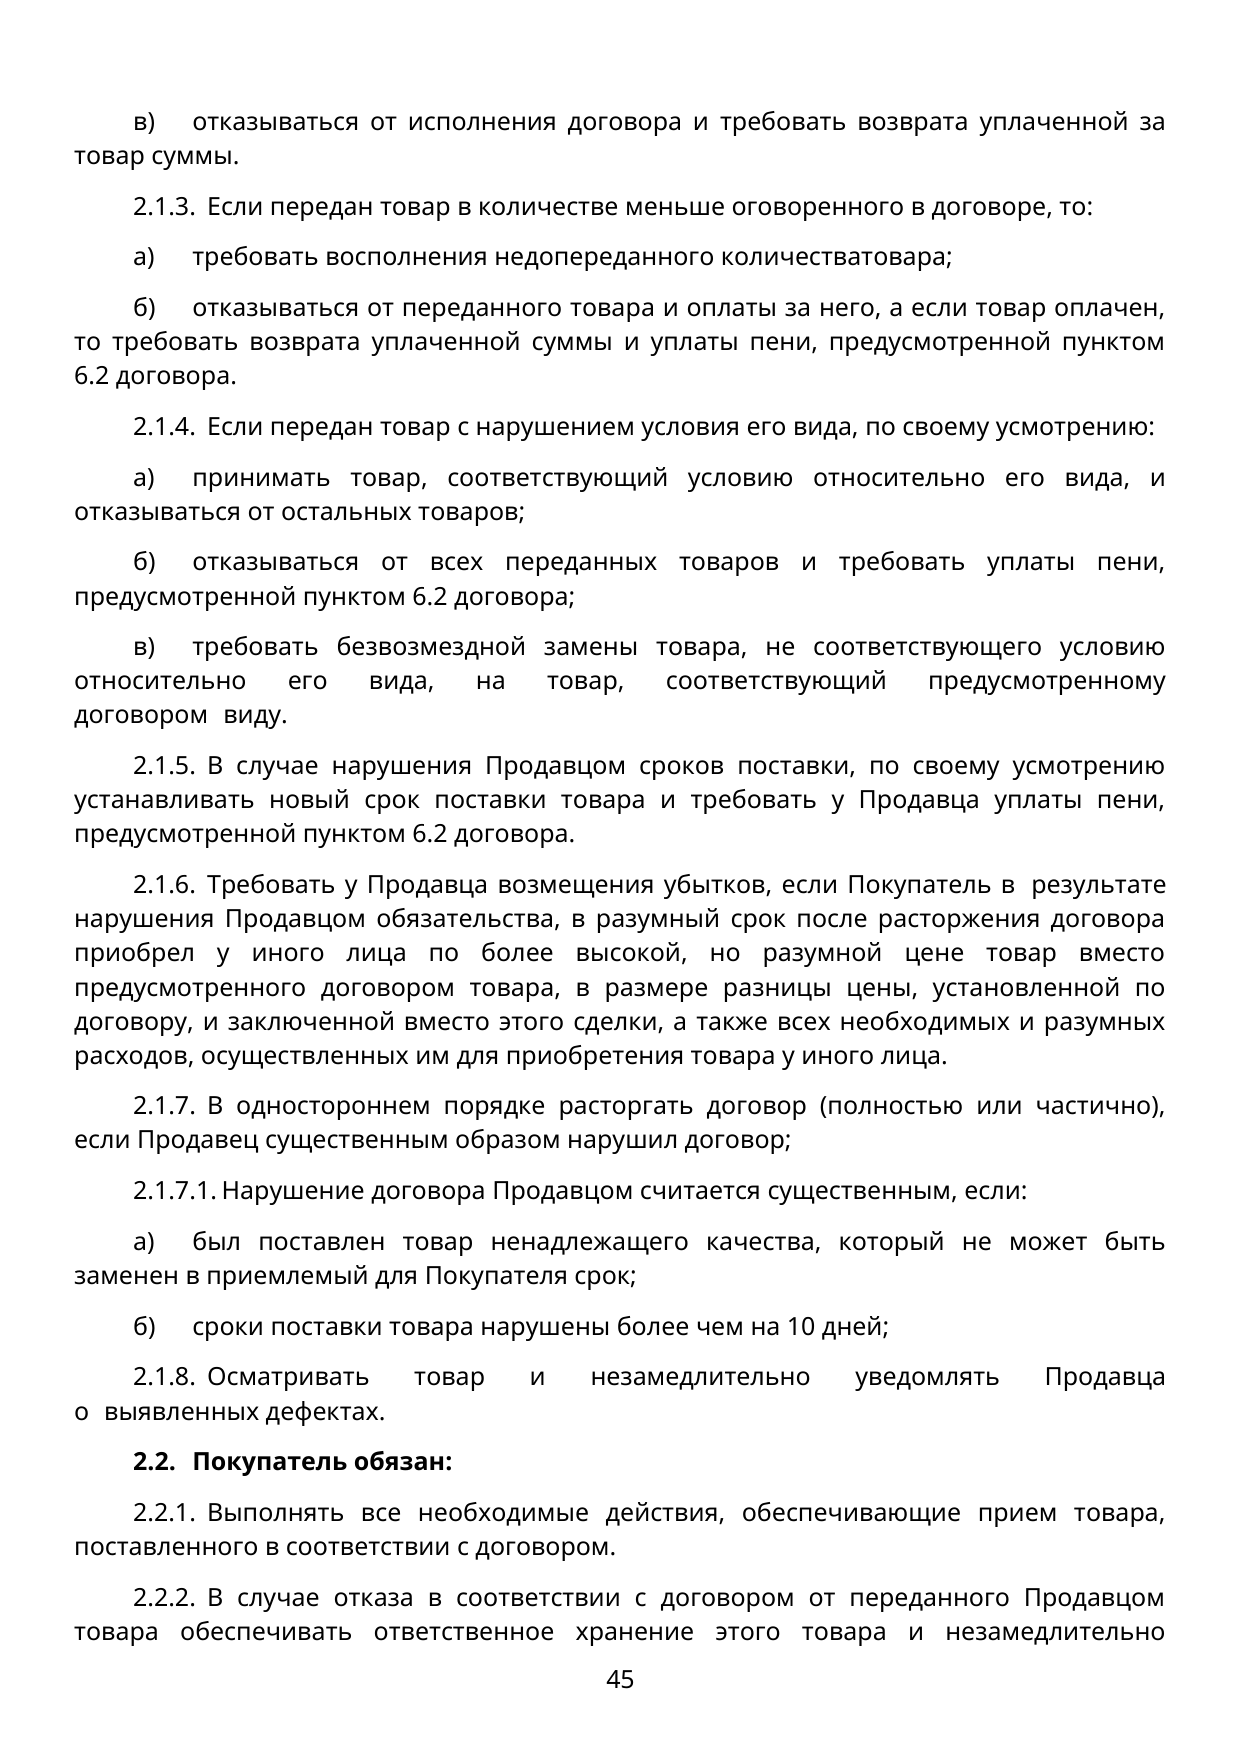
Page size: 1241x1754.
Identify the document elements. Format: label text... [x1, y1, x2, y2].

text 2.1.8. Осматривать товар и незамедлительно уведомлять Продавца о выявленных дефектах. [74, 1359, 1167, 1427]
text 2.1.6. Требовать у Продавца возмещения убытков, если Покупатель в результате нарушения Продавцом обязательства, в разумный срок после расторжения договора приобрел у иного лица по более высокой, но разумной цене товар вместо предусмотренного договором товара, в размере разницы цены, установленной по договору, и заключенной вместо этого сделки, а также всех необходимых и разумных расходов, осуществленных им для приобретения товара у иного лица. [74, 867, 1167, 1071]
text в) отказываться от исполнения договора и требовать возврата уплаченной за товар суммы. [74, 103, 1167, 172]
text 2.2. Покупатель обязан: [74, 1444, 1167, 1478]
text б) сроки поставки товара нарушены более чем на 10 дней; [74, 1308, 1167, 1342]
text б) отказываться от всех переданных товаров и требовать уплаты пени, предусмотренной пунктом 6.2 договора; [74, 544, 1167, 612]
text 2.2.1. Выполнять все необходимые действия, обеспечивающие прием товара, поставленного в соответствии с договором. [74, 1495, 1167, 1563]
text 2.1.7. В одностороннем порядке расторгать договор (полностью или частично), если Продавец существенным образом нарушил договор; [74, 1088, 1167, 1156]
text а) был поставлен товар ненадлежащего качества, который не может быть заменен в приемлемый для Покупателя срок; [74, 1223, 1167, 1292]
text 2.1.3. Если передан товар в количестве меньше оговоренного в договоре, то: [74, 188, 1167, 222]
text 2.1.4. Если передан товар с нарушением условия его вида, по своему усмотрению: [74, 408, 1167, 443]
text б) отказываться от переданного товара и оплаты за него, а если товар оплачен, то требовать возврата уплаченной суммы и уплаты пени, предусмотренной пунктом 6.2 договора. [74, 290, 1167, 392]
text в) требовать безвозмездной замены товара, не соответствующего условию относительно его вида, на товар, соответствующий предусмотренному договором виду. [74, 629, 1167, 731]
text 2.1.5. В случае нарушения Продавцом сроков поставки, по своему усмотрению устанавливать новый срок поставки товара и требовать у Продавца уплаты пени, предусмотренной пунктом 6.2 договора. [74, 748, 1167, 850]
text а) принимать товар, соответствующий условию относительно его вида, и отказываться от остальных товаров; [74, 459, 1167, 527]
text а) требовать восполнения недопереданного количестватовара; [74, 239, 1167, 273]
text 2.1.7.1. Нарушение договора Продавцом считается существенным, если: [74, 1173, 1167, 1207]
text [74, 1579, 1167, 1648]
